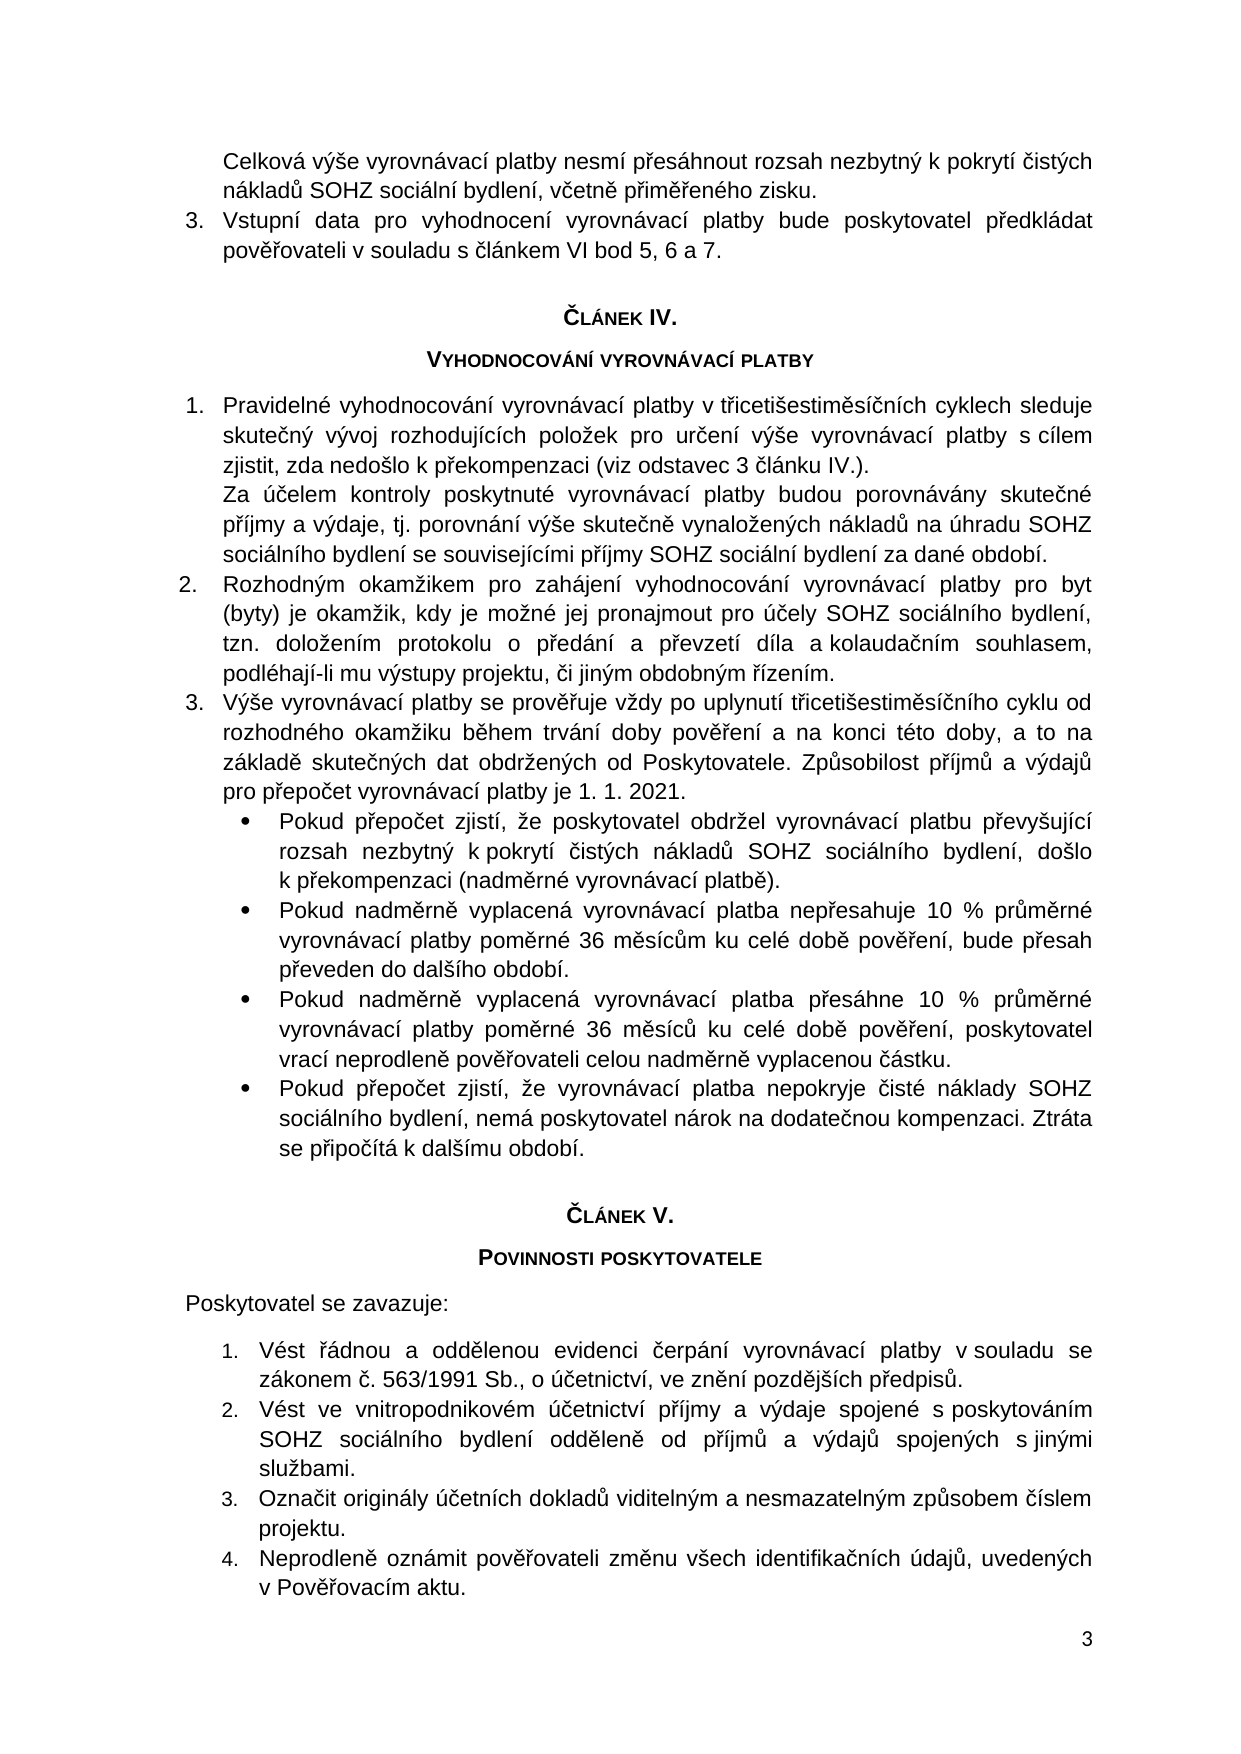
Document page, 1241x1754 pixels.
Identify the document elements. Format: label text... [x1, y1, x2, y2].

list Vést ve vnitropodnikovém účetnictví příjmy a výdaje spojené s poskytováním SOHZ sociálního bydlení odděleně od příjmů a výdajů spojených s jinými službami. [221, 1396, 1093, 1482]
list Pravidelné vyhodnocování vyrovnávací platby v třicetišestiměsíčních cyklech sleduje skutečný vývoj rozhodujících položek pro určení výše vyrovnávací platby s cílem zjistit, zda nedošlo k překompenzaci (viz odstavec 3 článku IV.). [185, 392, 1093, 478]
text Za účelem kontroly poskytnuté vyrovnávací platby budou porovnávány skutečné příjmy a výdaje, tj. porovnání výše skutečně vynaložených nákladů na úhradu SOHZ sociálního bydlení se souvisejícími příjmy SOHZ sociální bydlení za dané období. [223, 481, 1093, 567]
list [185, 148, 1093, 204]
text Článek V. [148, 1202, 1093, 1228]
list Pokud přepočet zjistí, že vyrovnávací platba nepokryje čisté náklady SOHZ sociálního bydlení, nemá poskytovatel nárok na dodatečnou kompenzaci. Ztráta se připočítá k dalšímu období. [241, 1075, 1093, 1161]
list Označit originály účetních dokladů viditelným a nesmazatelným způsobem číslem projektu. [221, 1485, 1093, 1541]
list Pokud nadměrně vyplacená vyrovnávací platba nepřesahuje 10 % průměrné vyrovnávací platby poměrné 36 měsícům ku celé době pověření, bude přesah převeden do dalšího období. [241, 897, 1093, 983]
list Neprodleně oznámit pověřovateli změnu všech identifikačních údajů, uvedených v Pověřovacím aktu. [221, 1544, 1093, 1601]
list Výše vyrovnávací platby se prověřuje vždy po uplynutí třicetišestiměsíčního cyklu od rozhodného okamžiku během trvání doby pověření a na konci této doby, a to na základě skutečných dat obdržených od Poskytovatele. Způsobilost příjmů a výdajů pro přepočet vyrovnávací platby je 1. 1. 2021. [185, 689, 1093, 805]
list Pokud nadměrně vyplacená vyrovnávací platba přesáhne 10 % průměrné vyrovnávací platby poměrné 36 měsíců ku celé době pověření, poskytovatel vrací neprodleně pověřovateli celou nadměrně vyplacenou částku. [241, 986, 1093, 1072]
text Poskytovatel se zavazuje: [185, 1290, 1093, 1317]
text Článek IV. [148, 304, 1093, 330]
text Povinnosti poskytovatele [148, 1244, 1093, 1270]
list Vést řádnou a oddělenou evidenci čerpání vyrovnávací platby v souladu se zákonem č. 563/1991 Sb., o účetnictví, ve znění pozdějších předpisů. [221, 1337, 1093, 1393]
text Vyhodnocování vyrovnávací platby [148, 346, 1093, 372]
list Pokud přepočet zjistí, že poskytovatel obdržel vyrovnávací platbu převyšující rozsah nezbytný k pokrytí čistých nákladů SOHZ sociálního bydlení, došlo k překompenzaci (nadměrné vyrovnávací platbě). [241, 808, 1093, 894]
list Vstupní data pro vyhodnocení vyrovnávací platby bude poskytovatel předkládat pověřovateli v souladu s článkem VI bod 5, 6 a 7. [185, 207, 1093, 263]
list Rozhodným okamžikem pro zahájení vyhodnocování vyrovnávací platby pro byt (byty) je okamžik, kdy je možné jej pronajmout pro účely SOHZ sociálního bydlení, tzn. doložením protokolu o předání a převzetí díla a kolaudačním souhlasem, podléhají-li mu výstupy projektu, či jiným obdobným řízením. [178, 571, 1093, 686]
